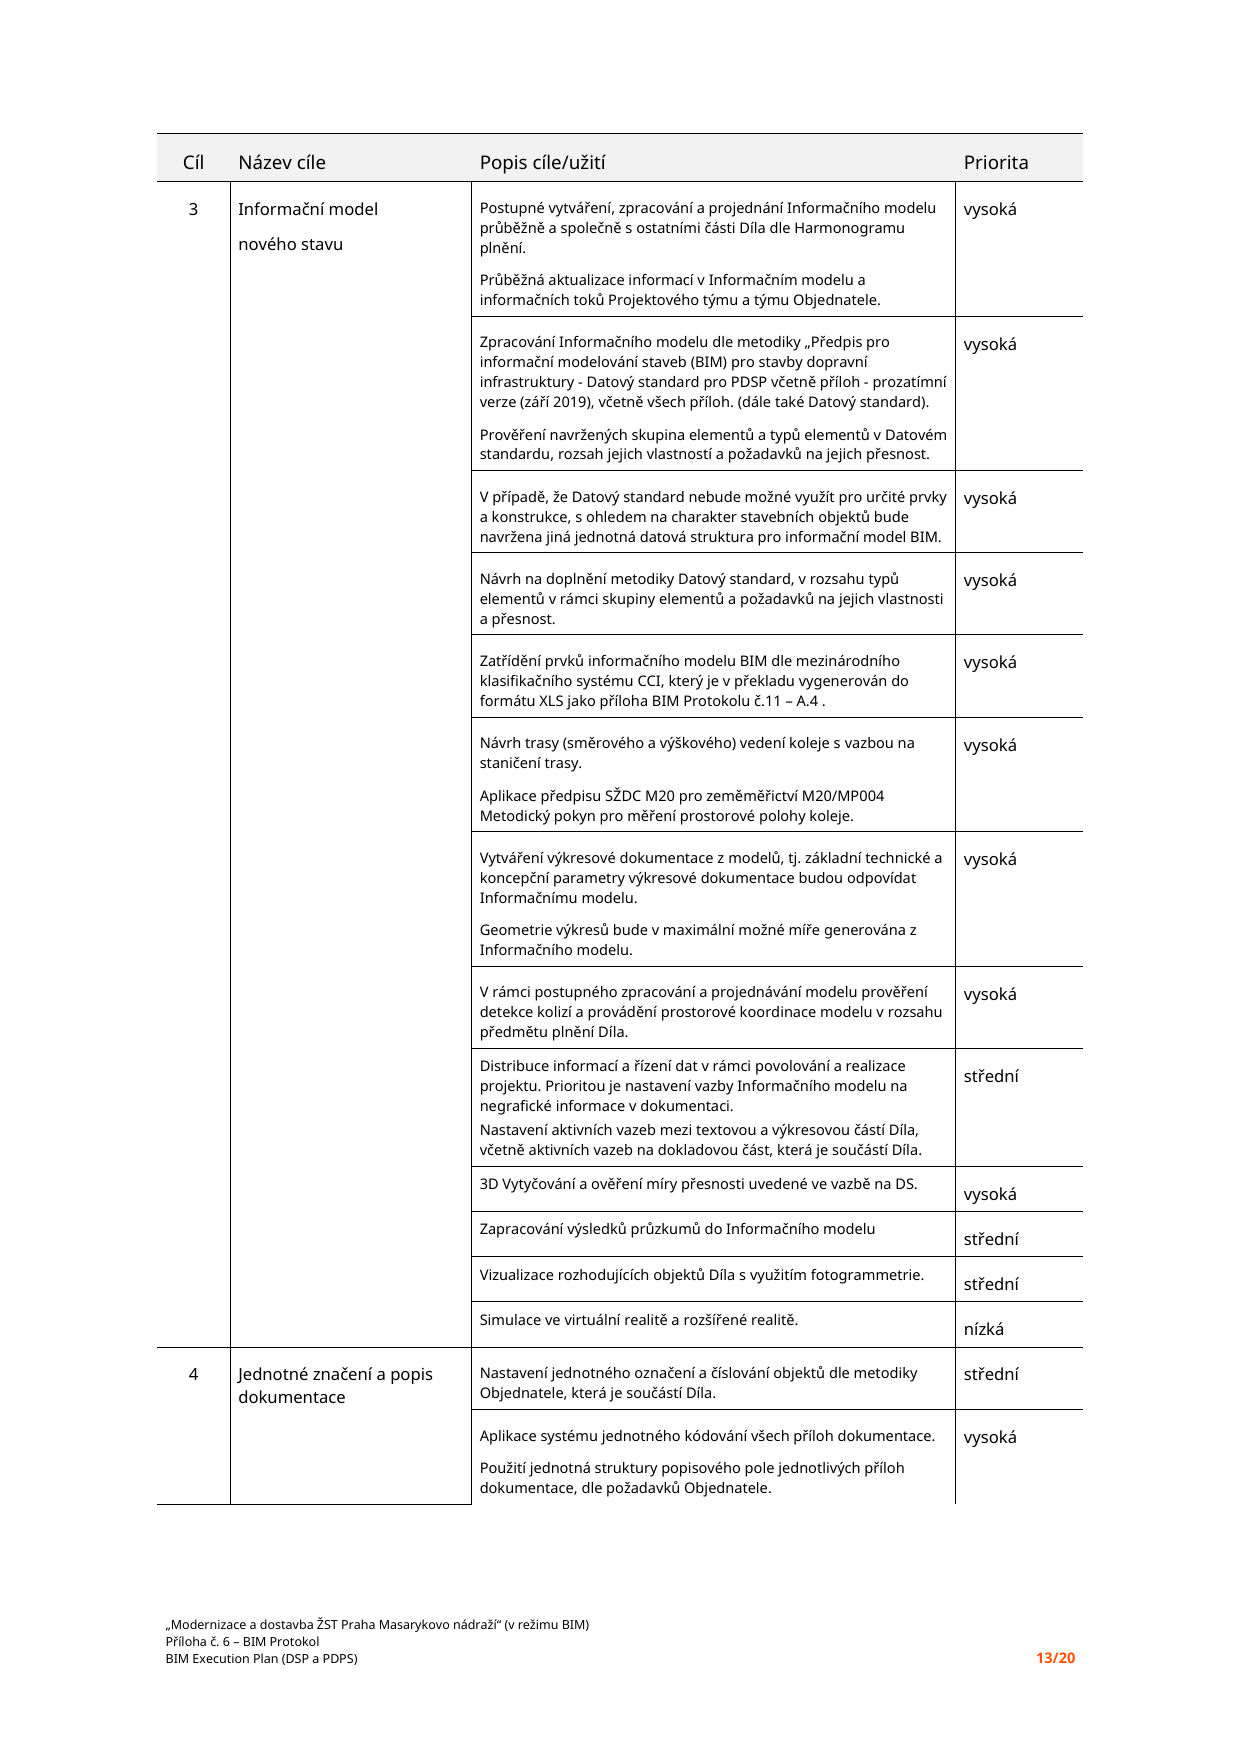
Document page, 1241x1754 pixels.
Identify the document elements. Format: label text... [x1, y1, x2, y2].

table_cell Zapracování výsledků průzkumů do Informačního modelu [472, 1212, 955, 1256]
table_cell vysoká [956, 832, 1083, 966]
table_cell střední [956, 1257, 1083, 1301]
table_cell Informační model nového stavu [231, 182, 471, 1346]
table_cell Postupné vytváření, zpracování a projednání Informačního modelu průběžně a společně s ostatními části Díla dle Harmonogramu plnění. Průběžná aktualizace informací v Informačním modelu a informačních toků Projektového týmu a týmu Objednatele. [472, 182, 955, 316]
table_cell vysoká [956, 967, 1083, 1048]
table_cell Jednotné značení a popis dokumentace [231, 1348, 471, 1503]
table_cell vysoká [956, 553, 1083, 634]
table_cell Vytváření výkresové dokumentace z modelů, tj. základní technické a koncepční parametry výkresové dokumentace budou odpovídat Informačnímu modelu. Geometrie výkresů bude v maximální možné míře generována z Informačního modelu. [472, 832, 955, 966]
table_cell 3 [157, 182, 230, 1346]
table_cell střední [956, 1049, 1083, 1166]
table_cell Zpracování Informačního modelu dle metodiky „Předpis pro informační modelování staveb (BIM) pro stavby dopravní infrastruktury - Datový standard pro PDSP včetně příloh - prozatímní verze (září 2019), včetně všech příloh. (dále také Datový standard). Prověření navržených skupina elementů a typů elementů v Datovém standardu, rozsah jejich vlastností a požadavků na jejich přesnost. [472, 317, 955, 470]
table_header Cíl [157, 134, 230, 181]
table_header Priorita [956, 134, 1083, 181]
table_cell střední [956, 1212, 1083, 1256]
table_cell Návrh na doplnění metodiky Datový standard, v rozsahu typů elementů v rámci skupiny elementů a požadavků na jejich vlastnosti a přesnost. [472, 553, 955, 634]
table_cell vysoká [956, 182, 1083, 316]
table_cell střední [956, 1348, 1083, 1409]
table_cell Návrh trasy (směrového a výškového) vedení koleje s vazbou na staničení trasy. Aplikace předpisu SŽDC M20 pro zeměměřictví M20/MP004 Metodický pokyn pro měření prostorové polohy koleje. [472, 718, 955, 831]
table_header Název cíle [230, 134, 471, 181]
table_cell Distribuce informací a řízení dat v rámci povolování a realizace projektu. Prioritou je nastavení vazby Informačního modelu na negrafické informace v dokumentaci. Nastavení aktivních vazeb mezi textovou a výkresovou částí Díla, včetně aktivních vazeb na dokladovou část, která je součástí Díla. [472, 1049, 955, 1166]
table_cell 3D Vytyčování a ověření míry přesnosti uvedené ve vazbě na DS. [472, 1167, 955, 1211]
table_cell V rámci postupného zpracování a projednávání modelu prověření detekce kolizí a provádění prostorové koordinace modelu v rozsahu předmětu plnění Díla. [472, 967, 955, 1048]
table_cell vysoká [956, 471, 1083, 552]
table_cell Aplikace systému jednotného kódování všech příloh dokumentace. Použití jednotná struktury popisového pole jednotlivých příloh dokumentace, dle požadavků Objednatele. [472, 1410, 955, 1503]
table_cell nízká [956, 1302, 1083, 1346]
table_cell vysoká [956, 718, 1083, 831]
table_cell Nastavení jednotného označení a číslování objektů dle metodiky Objednatele, která je součástí Díla. [472, 1348, 955, 1409]
table_cell vysoká [956, 1167, 1083, 1211]
table_cell vysoká [956, 635, 1083, 717]
table_cell V případě, že Datový standard nebude možné využít pro určité prvky a konstrukce, s ohledem na charakter stavebních objektů bude navržena jiná jednotná datová struktura pro informační model BIM. [472, 471, 955, 552]
table_cell Zatřídění prvků informačního modelu BIM dle mezinárodního klasifikačního systému CCI, který je v překladu vygenerován do formátu XLS jako příloha BIM Protokolu č.11 – A.4 . [472, 635, 955, 717]
table_cell vysoká [956, 317, 1083, 470]
table_cell 4 [157, 1348, 230, 1503]
table_cell Simulace ve virtuální realitě a rozšířené realitě. [472, 1302, 955, 1346]
table_header Popis cíle/užití [471, 134, 956, 181]
table_cell Vizualizace rozhodujících objektů Díla s využitím fotogrammetrie. [472, 1257, 955, 1301]
table_cell vysoká [956, 1410, 1083, 1503]
